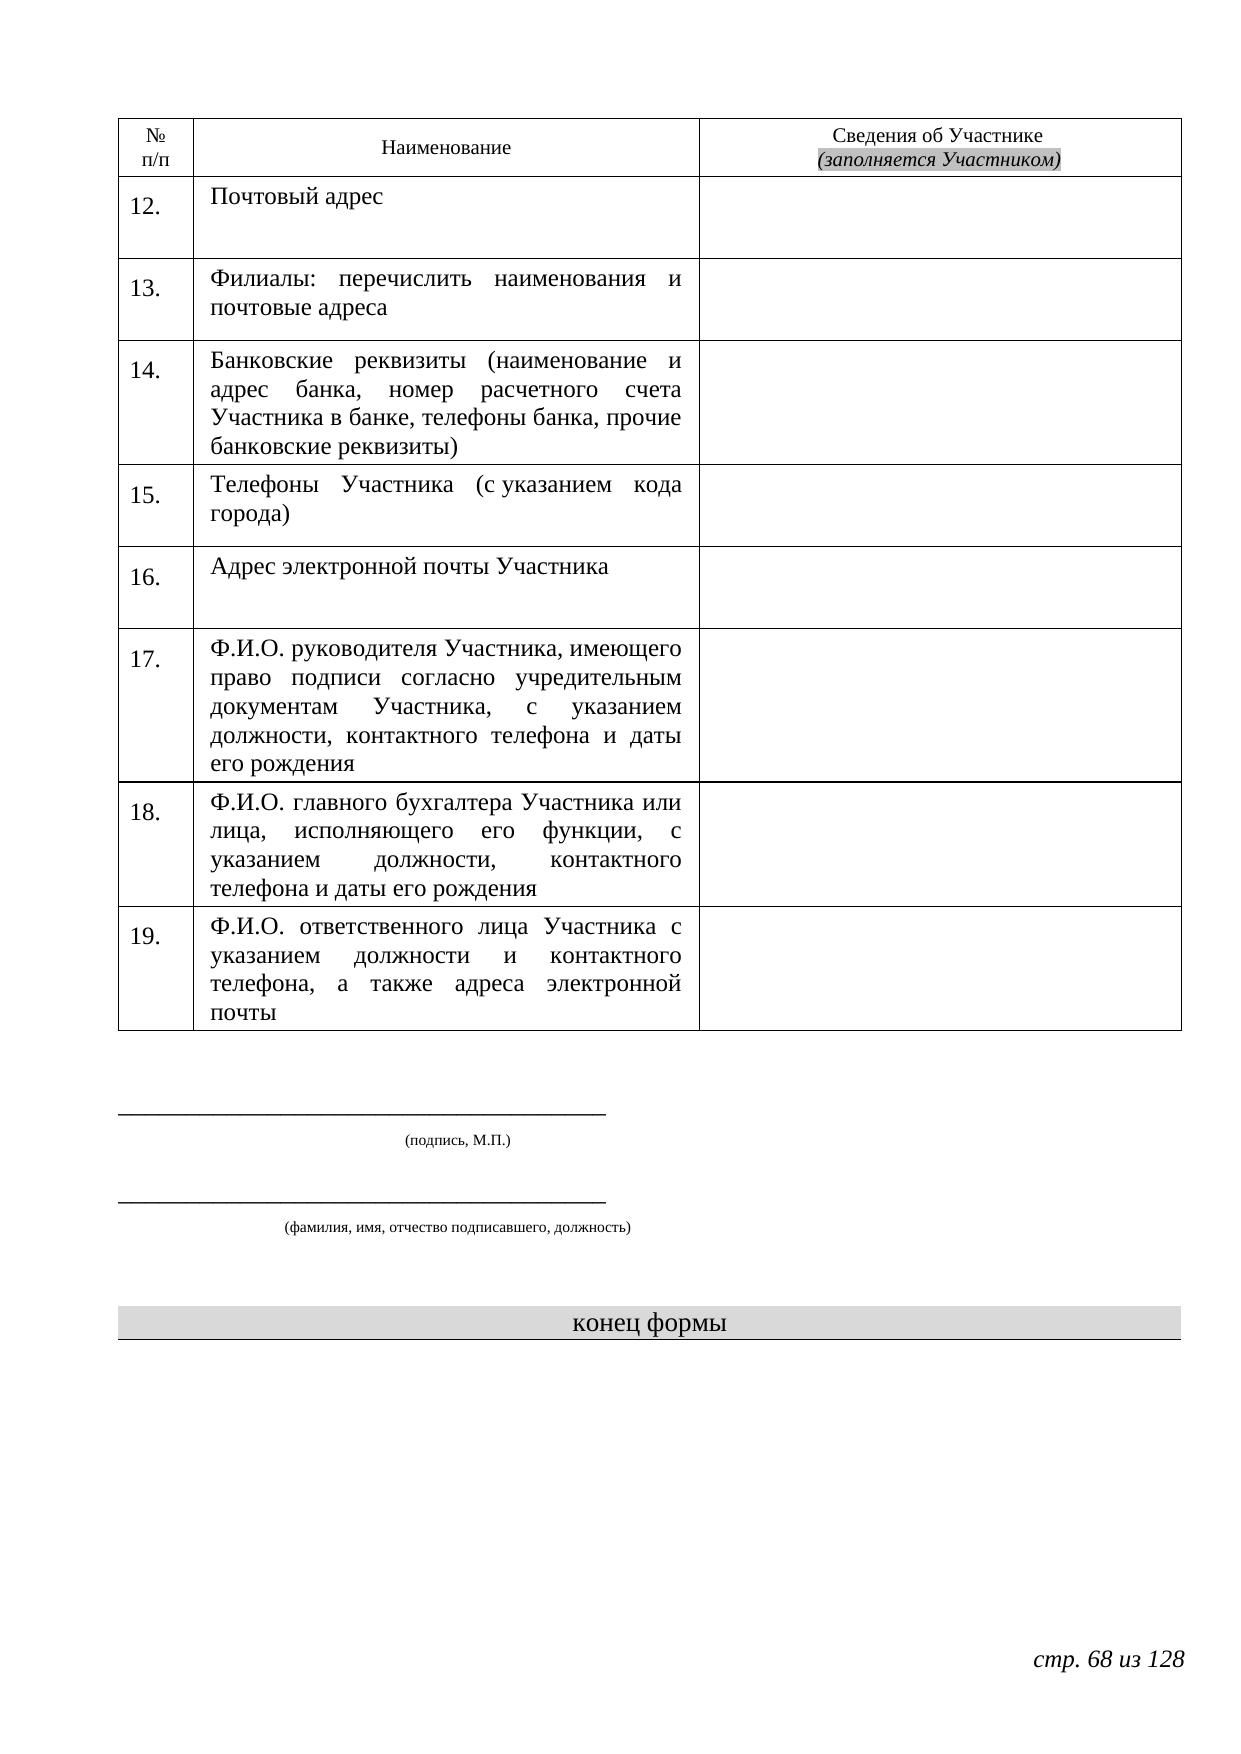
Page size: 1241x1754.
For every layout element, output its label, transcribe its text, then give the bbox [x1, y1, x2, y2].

text ____________________________________ [118, 1087, 1181, 1118]
table_cell Ф.И.О. главного бухгалтера Участника или лица, исполняющего его функции, с указанием должности, контактного телефона и даты его рождения [194, 783, 699, 906]
table_cell [119, 341, 193, 464]
table_cell Ф.И.О. руководителя Участника, имеющего право подписи согласно учредительным документам Участника, с указанием должности, контактного телефона и даты его рождения [194, 629, 699, 781]
table_header Сведения об Участнике (заполняется Участником) [700, 119, 1181, 176]
table_cell [700, 465, 1181, 546]
table_cell [700, 907, 1181, 1030]
text ____________________________________ [118, 1175, 1181, 1206]
table_cell [119, 907, 193, 1030]
table_cell Телефоны Участника (с указанием кода города) [194, 465, 699, 546]
table_cell Почтовый адрес [194, 177, 699, 258]
table_cell Адрес электронной почты Участника [194, 547, 699, 628]
table_cell [119, 177, 193, 258]
table_cell [119, 547, 193, 628]
table_cell [119, 783, 193, 906]
table_cell [700, 629, 1181, 781]
table_header Наименование [194, 119, 699, 176]
table_cell [119, 259, 193, 340]
table_cell [119, 629, 193, 781]
table_cell [700, 547, 1181, 628]
table_cell [119, 465, 193, 546]
table_cell Ф.И.О. ответственного лица Участника с указанием должности и контактного телефона, а также адреса электронной почты [194, 907, 699, 1030]
table_cell Филиалы: перечислить наименования и почтовые адреса [194, 259, 699, 340]
text конец формы [118, 1306, 1181, 1339]
text (фамилия, имя, отчество подписавшего, должность) [118, 1218, 797, 1249]
table_header № п/п [119, 119, 193, 176]
text (подпись, М.П.) [118, 1131, 797, 1162]
table_cell [700, 259, 1181, 340]
table_cell [700, 341, 1181, 464]
table_cell [700, 177, 1181, 258]
table_cell Банковские реквизиты (наименование и адрес банка, номер расчетного счета Участника в банке, телефоны банка, прочие банковские реквизиты) [194, 341, 699, 464]
table_cell [700, 783, 1181, 906]
